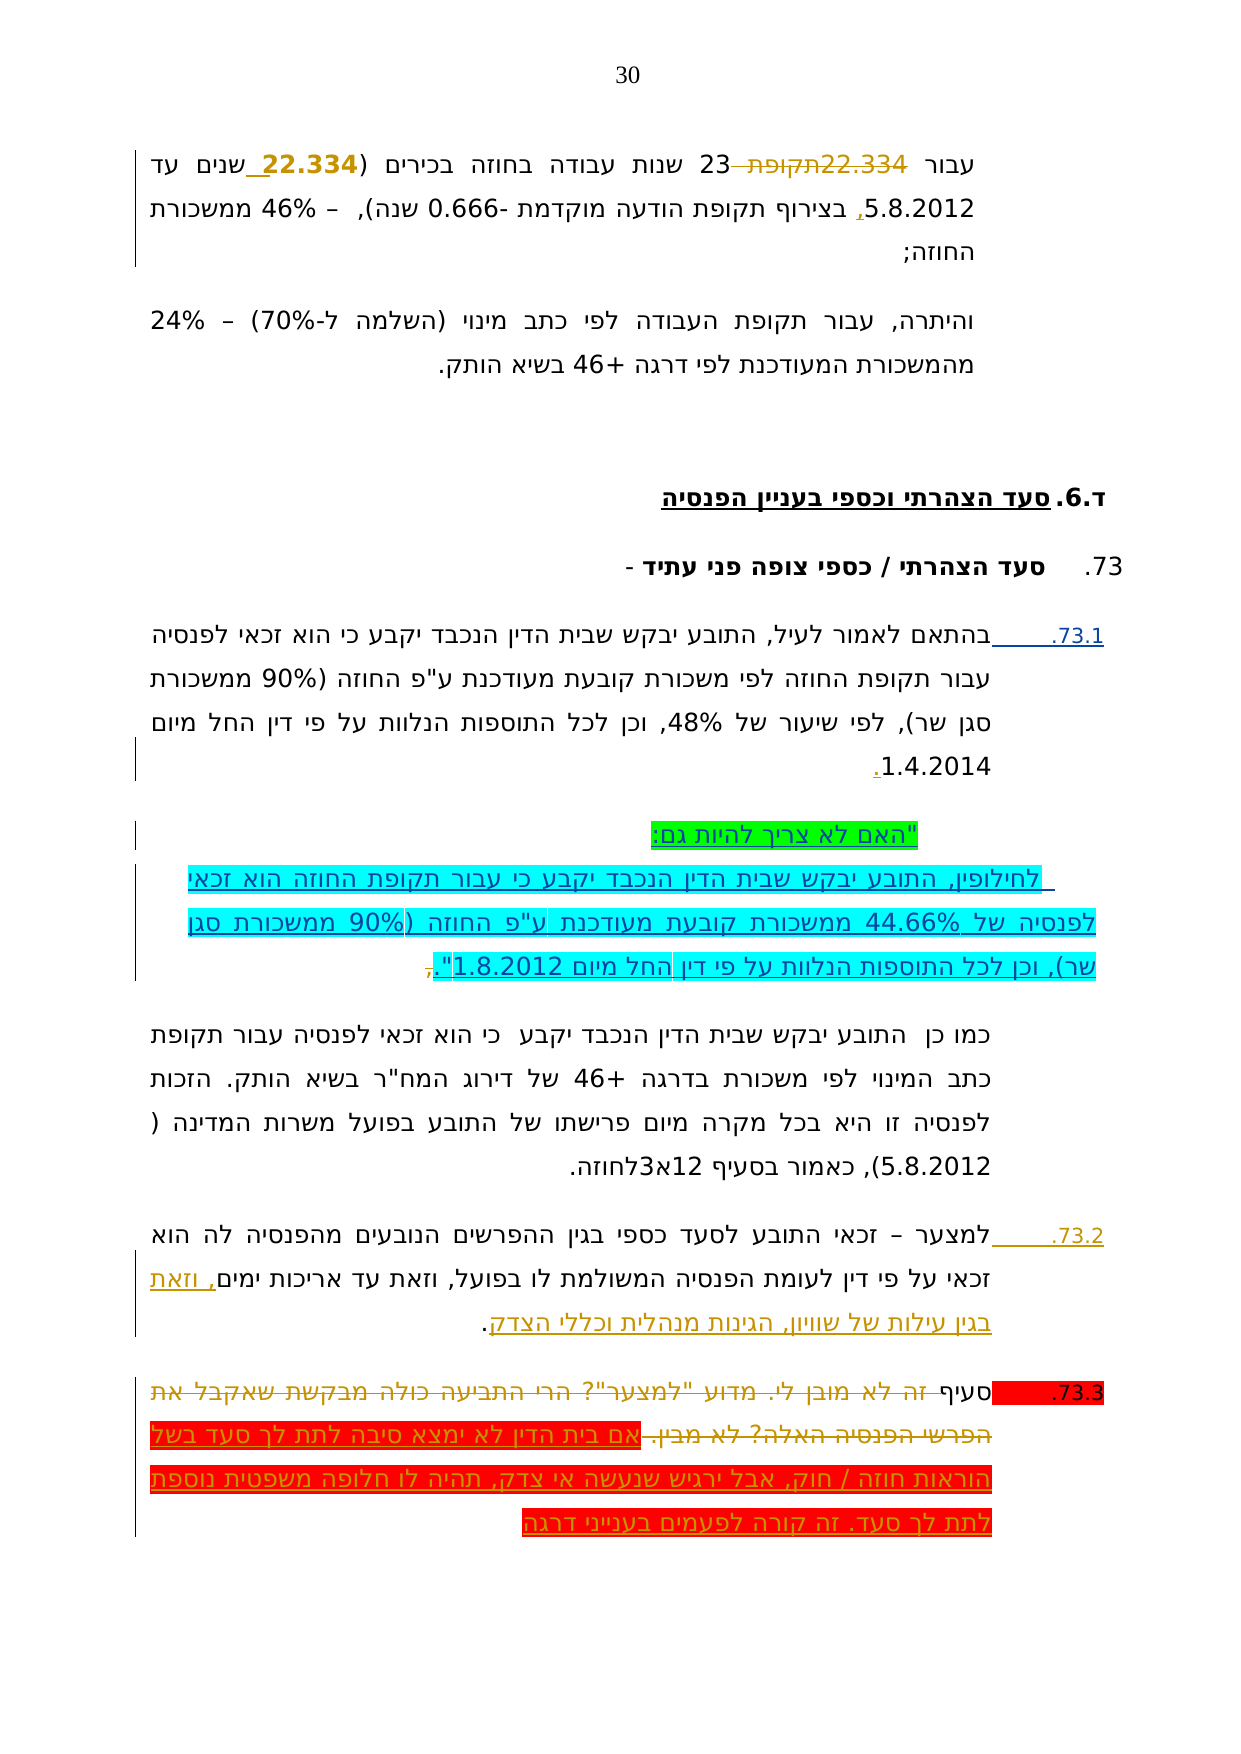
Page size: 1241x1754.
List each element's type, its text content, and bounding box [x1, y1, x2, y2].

text והיתרה, עבור תקופת העבודה לפי כתב מינוי (השלמה ל-70%) – 24% מהמשכורת המעודכנת לפי דרגה +46 בשיא הותק. [150, 306, 975, 379]
list למצער – זכאי התובע לסעד כספי בגין ההפרשים הנובעים מהפנסיה לה הוא זכאי על פי דין לעומת הפנסיה המשולמת לו בפועל, וזאת עד אריכות ימים. [150, 1221, 1051, 1337]
list סעד הצהרתי / כספי צופה פני עתיד - [150, 552, 1084, 581]
text כמו כן התובע יבקש שבית הדין הנכבד יקבע כי הוא זכאי לפנסיה עבור תקופת כתב המינוי לפי משכורת בדרגה +46 של דירוג המח"ר בשיא הותק. הזכות לפנסיה זו היא בכל מקרה מיום פרישתו של התובע בפועל משרות המדינה (5.8.2012), כאמור בסעיף 12א3לחוזה. [150, 1021, 992, 1181]
subtitle סעד הצהרתי וכספי בעניין הפנסיה [150, 483, 1081, 512]
text עבור 23 שנות עבודה בחוזה בכירים (22.334שנים עד 5.8.2012 בצירוף תקופת הודעה מוקדמת -0.666 שנה), – 46% ממשכורת החוזה; [150, 150, 975, 267]
list בהתאם לאמור לעיל, התובע יבקש שבית הדין הנכבד יקבע כי הוא זכאי לפנסיה עבור תקופת החוזה לפי משכורת קובעת מעודכנת ע"פ החוזה (90% ממשכורת סגן שר), לפי שיעור של 48%, וכן לכל התוספות הנלוות על פי דין החל מיום 1.4.2014 [150, 621, 1051, 781]
